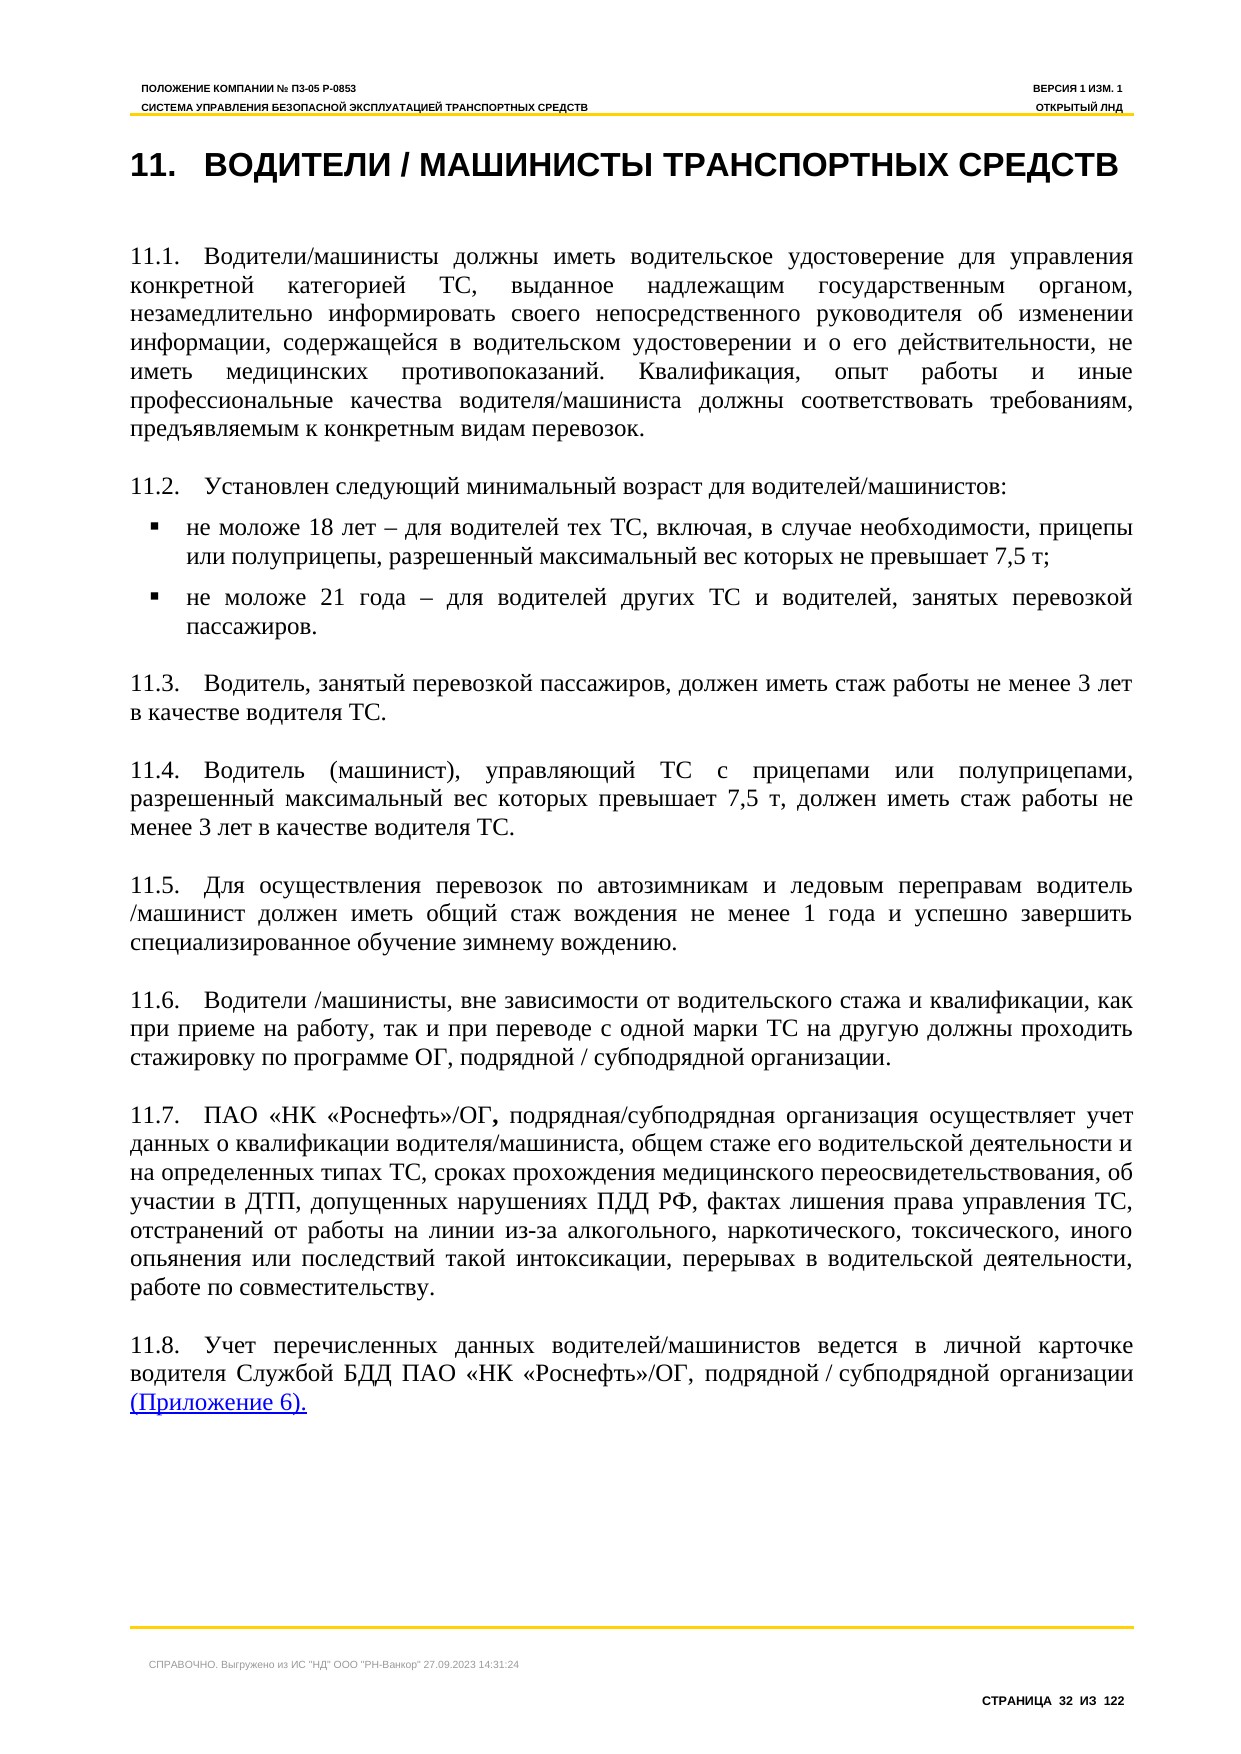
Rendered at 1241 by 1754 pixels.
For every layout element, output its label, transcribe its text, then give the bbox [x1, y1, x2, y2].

list Учет перечисленных данных водителей/машинистов ведется в личной карточке водителя Службой БДД ПАО «НК «Роснефть»/ОГ, подрядной / субподрядной организации (Приложение 6). [130, 1330, 1134, 1416]
list Для осуществления перевозок по автозимникам и ледовым переправам водитель /машинист должен иметь общий стаж вождения не менее 1 года и успешно завершить специализированное обучение зимнему вождению. [130, 870, 1134, 956]
list ПАО «НК «Роснефть»/ОГ, подрядная/субподрядная организация осуществляет учет данных о квалификации водителя/машиниста, общем стаже его водительской деятельности и на определенных типах ТС, сроках прохождения медицинского переосвидетельствования, об участии в ДТП, допущенных нарушениях ПДД РФ, фактах лишения права управления ТС, отстранений от работы на линии из-за алкогольного, наркотического, токсического, иного опьянения или последствий такой интоксикации, перерывах в водительской деятельности, работе по совместительству. [130, 1100, 1134, 1301]
list Водители /машинисты, вне зависимости от водительского стажа и квалификации, как при приеме на работу, так и при переводе с одной марки ТС на другую должны проходить стажировку по программе ОГ, подрядной / субподрядной организации. [130, 985, 1134, 1071]
list не моложе 18 лет – для водителей тех ТС, включая, в случае необходимости, прицепы или полуприцепы, разрешенный максимальный вес которых не превышает 7,5 т; [149, 512, 1134, 570]
list Водитель (машинист), управляющий ТС с прицепами или полуприцепами, разрешенный максимальный вес которых превышает 7,5 т, должен иметь стаж работы не менее 3 лет в качестве водителя ТС. [130, 755, 1134, 841]
list ВОДИТЕЛИ / МАШИНИСТЫ ТРАНСПОРТНЫХ СРЕДСТВ [130, 145, 1134, 183]
list Водители/машинисты должны иметь водительское удостоверение для управления конкретной категорией ТС, выданное надлежащим государственным органом, незамедлительно информировать своего непосредственного руководителя об изменении информации, содержащейся в водительском удостоверении и о его действительности, не иметь медицинских противопоказаний. Квалификация, опыт работы и иные профессиональные качества водителя/машиниста должны соответствовать требованиям, предъявляемым к конкретным видам перевозок. [130, 241, 1134, 442]
list Установлен следующий минимальный возраст для водителей/машинистов: [130, 471, 1134, 500]
list не моложе 21 года – для водителей других ТС и водителей, занятых перевозкой пассажиров. [149, 582, 1134, 640]
list Водитель, занятый перевозкой пассажиров, должен иметь стаж работы не менее 3 лет в качестве водителя ТС. [130, 668, 1134, 726]
